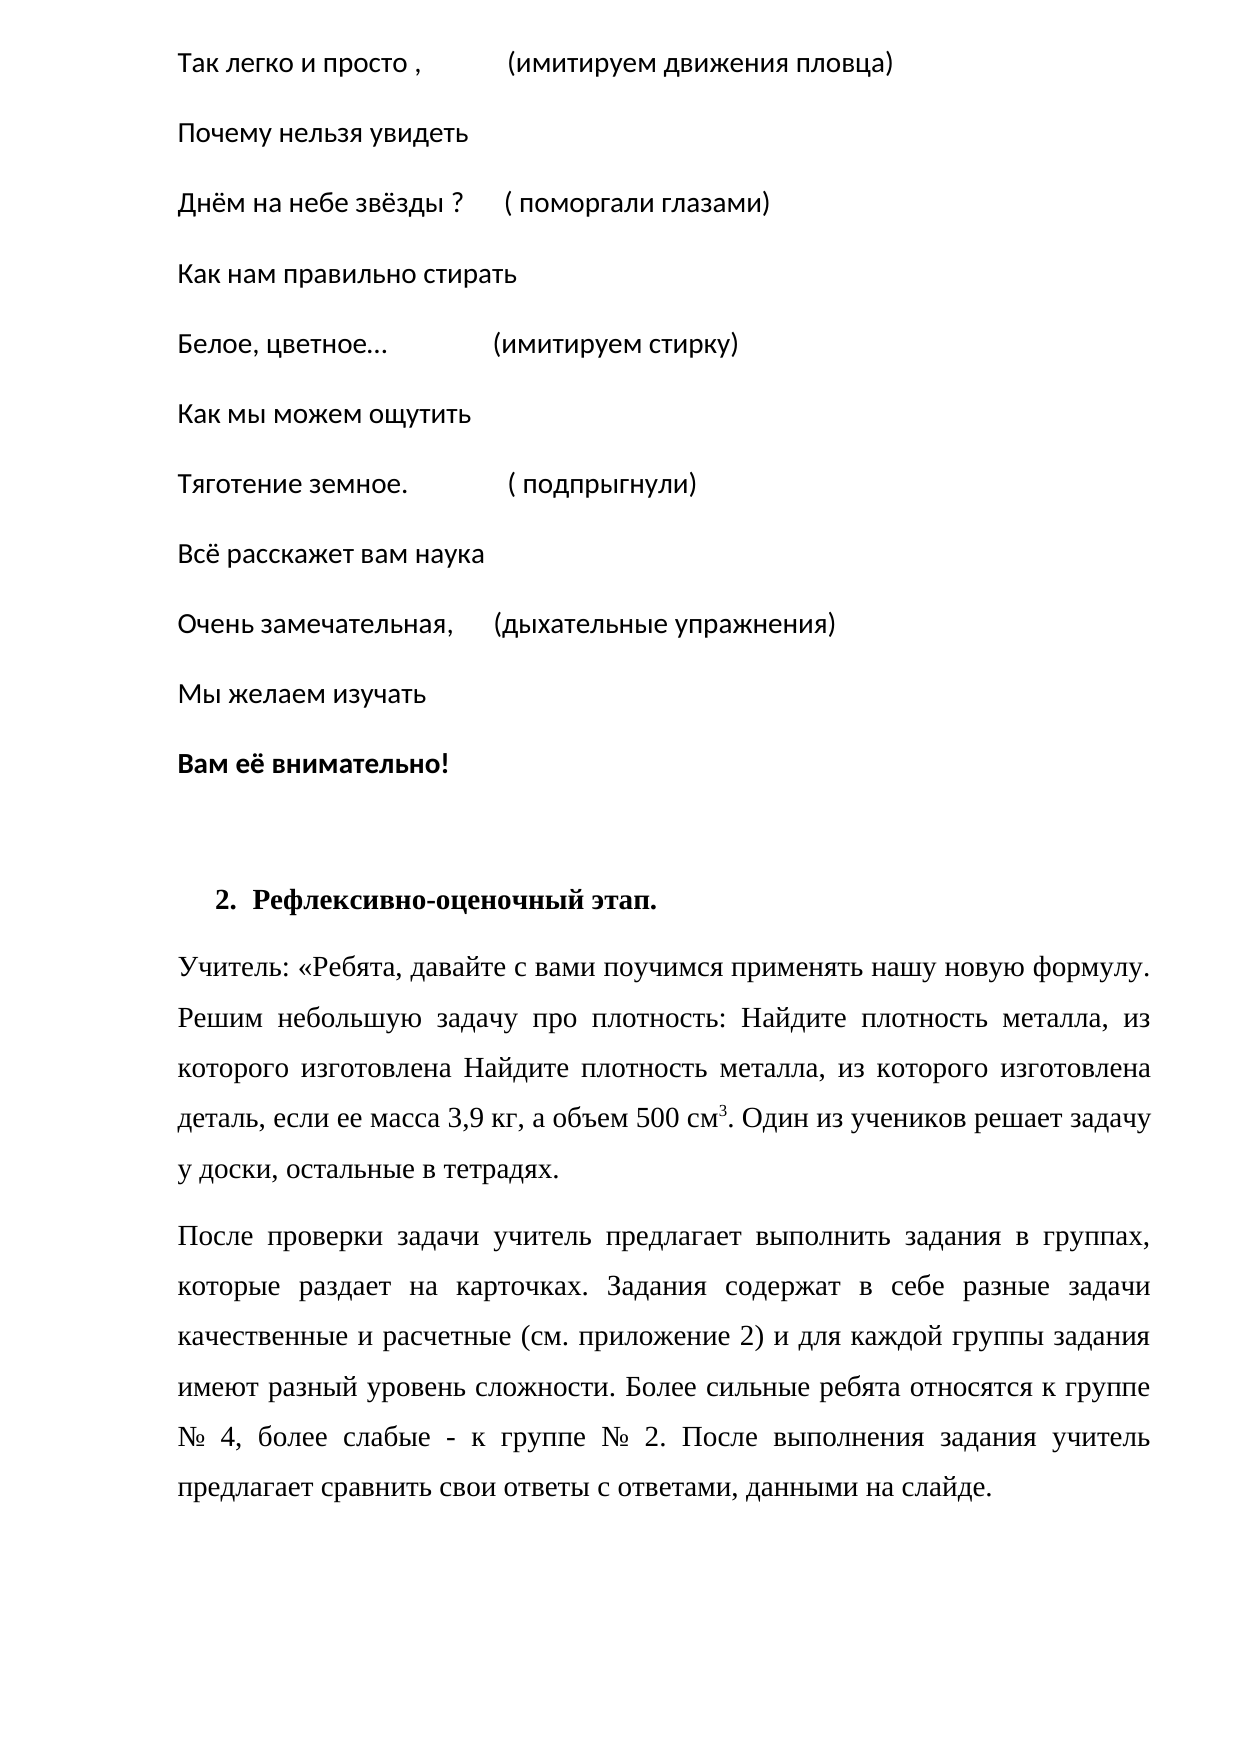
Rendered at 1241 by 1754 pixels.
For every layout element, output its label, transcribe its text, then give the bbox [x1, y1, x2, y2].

text Тяготение земное. ( подпрыгнули) [177, 465, 1152, 501]
text Белое, цветное… (имитируем стирку) [177, 325, 1152, 360]
text Учитель: «Ребята, давайте с вами поучимся применять нашу новую формулу. Решим небольшую задачу про плотность: Найдите плотность металла, из которого изготовлена Найдите плотность металла, из которого изготовлена деталь, если ее масса 3,9 кг, а объем 500 см3. Один из учеников решает задачу у доски, остальные в тетрадях. [177, 949, 1152, 1184]
list Рефлексивно-оценочный этап. [215, 882, 1152, 916]
text Днём на небе звёзды ? ( поморгали глазами) [177, 184, 1152, 220]
text Вам её внимательно! [177, 745, 1152, 781]
text Всё расскажет вам наука [177, 535, 1152, 571]
text После проверки задачи учитель предлагает выполнить задания в группах, которые раздает на карточках. Задания содержат в себе разные задачи качественные и расчетные (см. приложение 2) и для каждой группы задания имеют разный уровень сложности. Более сильные ребята относятся к группе № 4, более слабые - к группе № 2. После выполнения задания учитель предлагает сравнить свои ответы с ответами, данными на слайде. [177, 1218, 1152, 1503]
text Как нам правильно стирать [177, 255, 1152, 290]
text Очень замечательная, (дыхательные упражнения) [177, 605, 1152, 641]
text Мы желаем изучать [177, 675, 1152, 711]
text Как мы можем ощутить [177, 395, 1152, 431]
text Так легко и просто , (имитируем движения пловца) [177, 44, 1152, 80]
text Почему нельзя увидеть [177, 114, 1152, 150]
